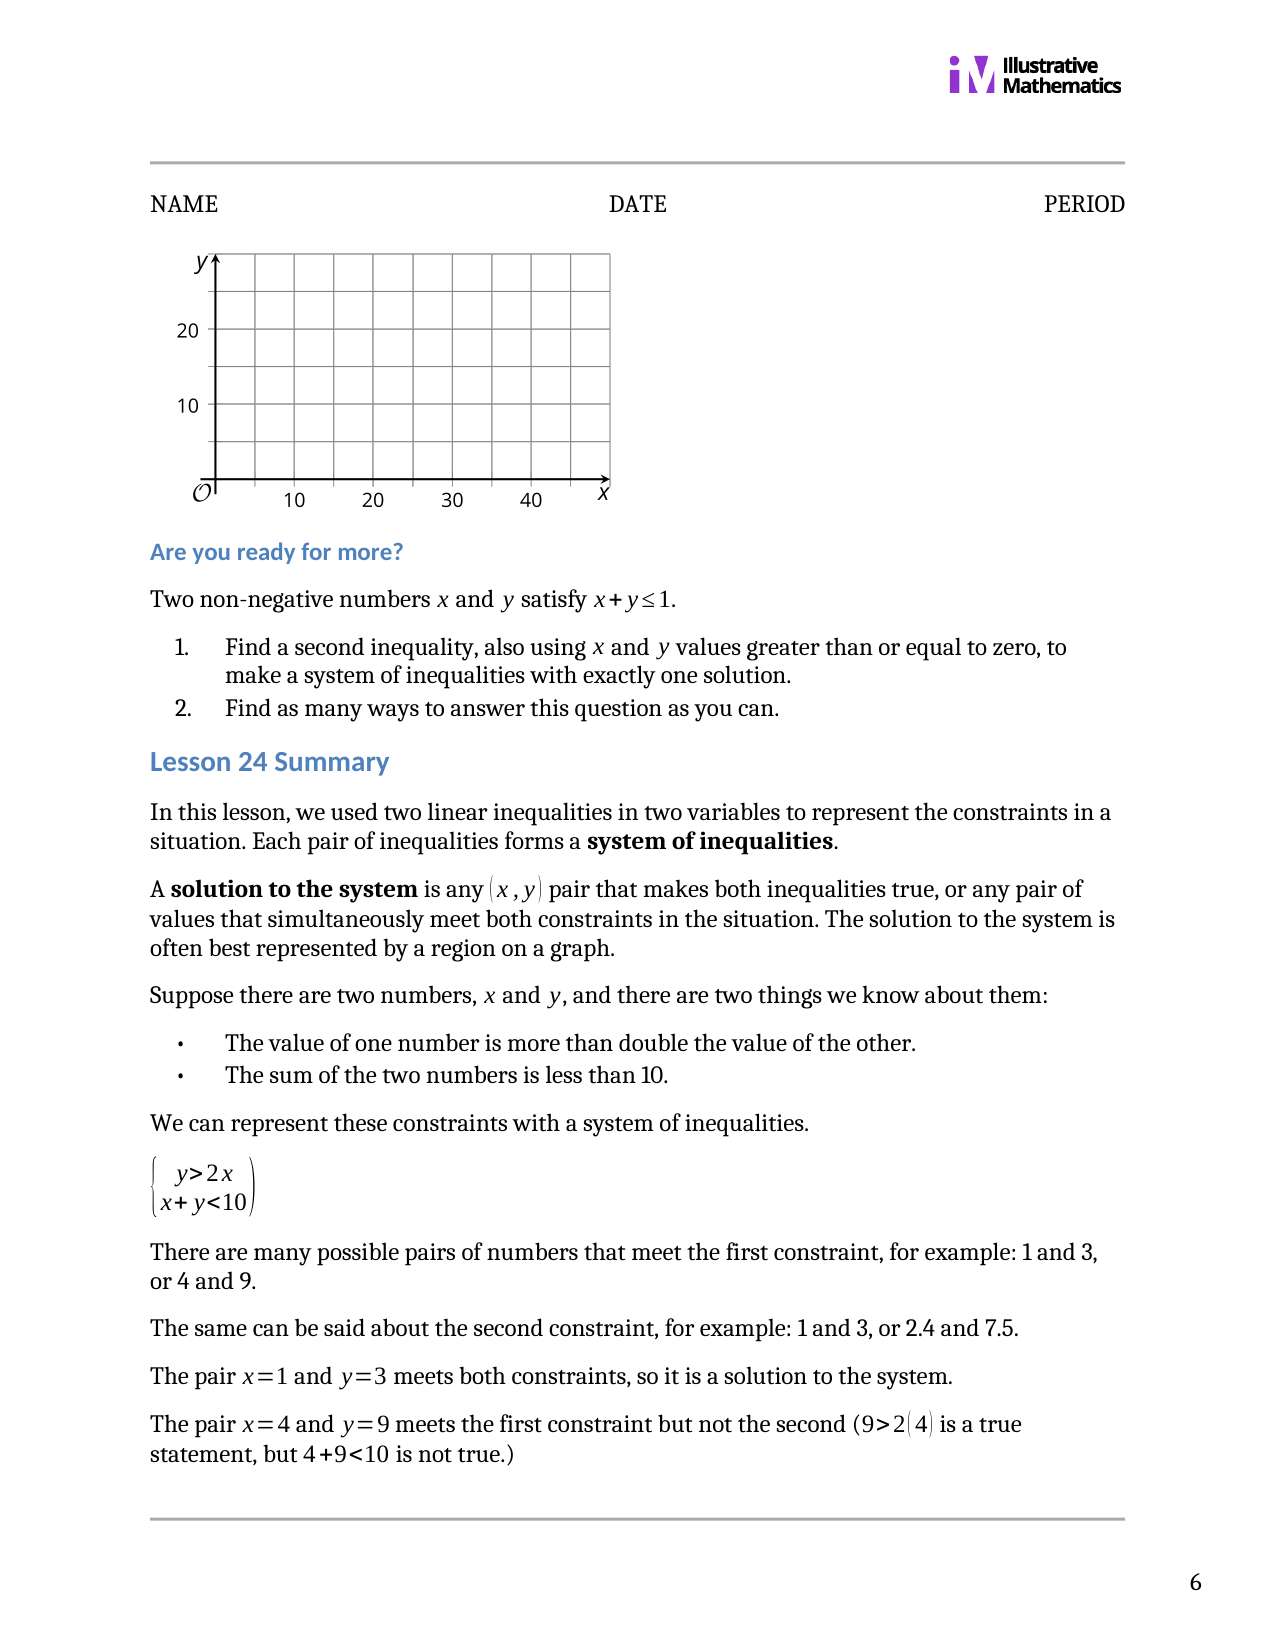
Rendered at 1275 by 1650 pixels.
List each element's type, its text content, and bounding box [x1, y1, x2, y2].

text We can represent these constraints with a system of inequalities. [150, 1108, 1125, 1137]
text The pair and meets the first constraint but not the second ( is a true statement, but is not true.) [150, 1409, 1125, 1469]
list Find a second inequality, also using and values greater than or equal to zero, to make a system of inequalities with exactly one solution. [175, 633, 1125, 690]
text There are many possible pairs of numbers that meet the first constraint, for example: 1 and 3, or 4 and 9. [150, 1238, 1125, 1296]
subtitle Lesson 24 Summary [150, 743, 1125, 779]
text Two non-negative numbers and satisfy . [150, 585, 1125, 614]
subtitle Are you ready for more? [150, 536, 1125, 566]
list The sum of the two numbers is less than 10. [175, 1061, 1125, 1090]
text Suppose there are two numbers, and , and there are two things we know about them: [150, 981, 1125, 1010]
text In this lesson, we used two linear inequalities in two variables to represent the constraints in a situation. Each pair of inequalities forms a system of inequalities. [150, 798, 1125, 855]
picture [949, 55, 1121, 93]
text A solution to the system is any pair that makes both inequalities true, or any pair of values that simultaneously meet both constraints in the situation. The solution to the system is often best represented by a region on a graph. [150, 874, 1125, 962]
picture [168, 247, 618, 515]
text The same can be said about the second constraint, for example: 1 and 3, or 2.4 and 7.5. [150, 1314, 1125, 1343]
list Find as many ways to answer this question as you can. [175, 694, 1125, 723]
text The pair and meets both constraints, so it is a solution to the system. [150, 1362, 1125, 1391]
list The value of one number is more than double the value of the other. [175, 1028, 1125, 1057]
